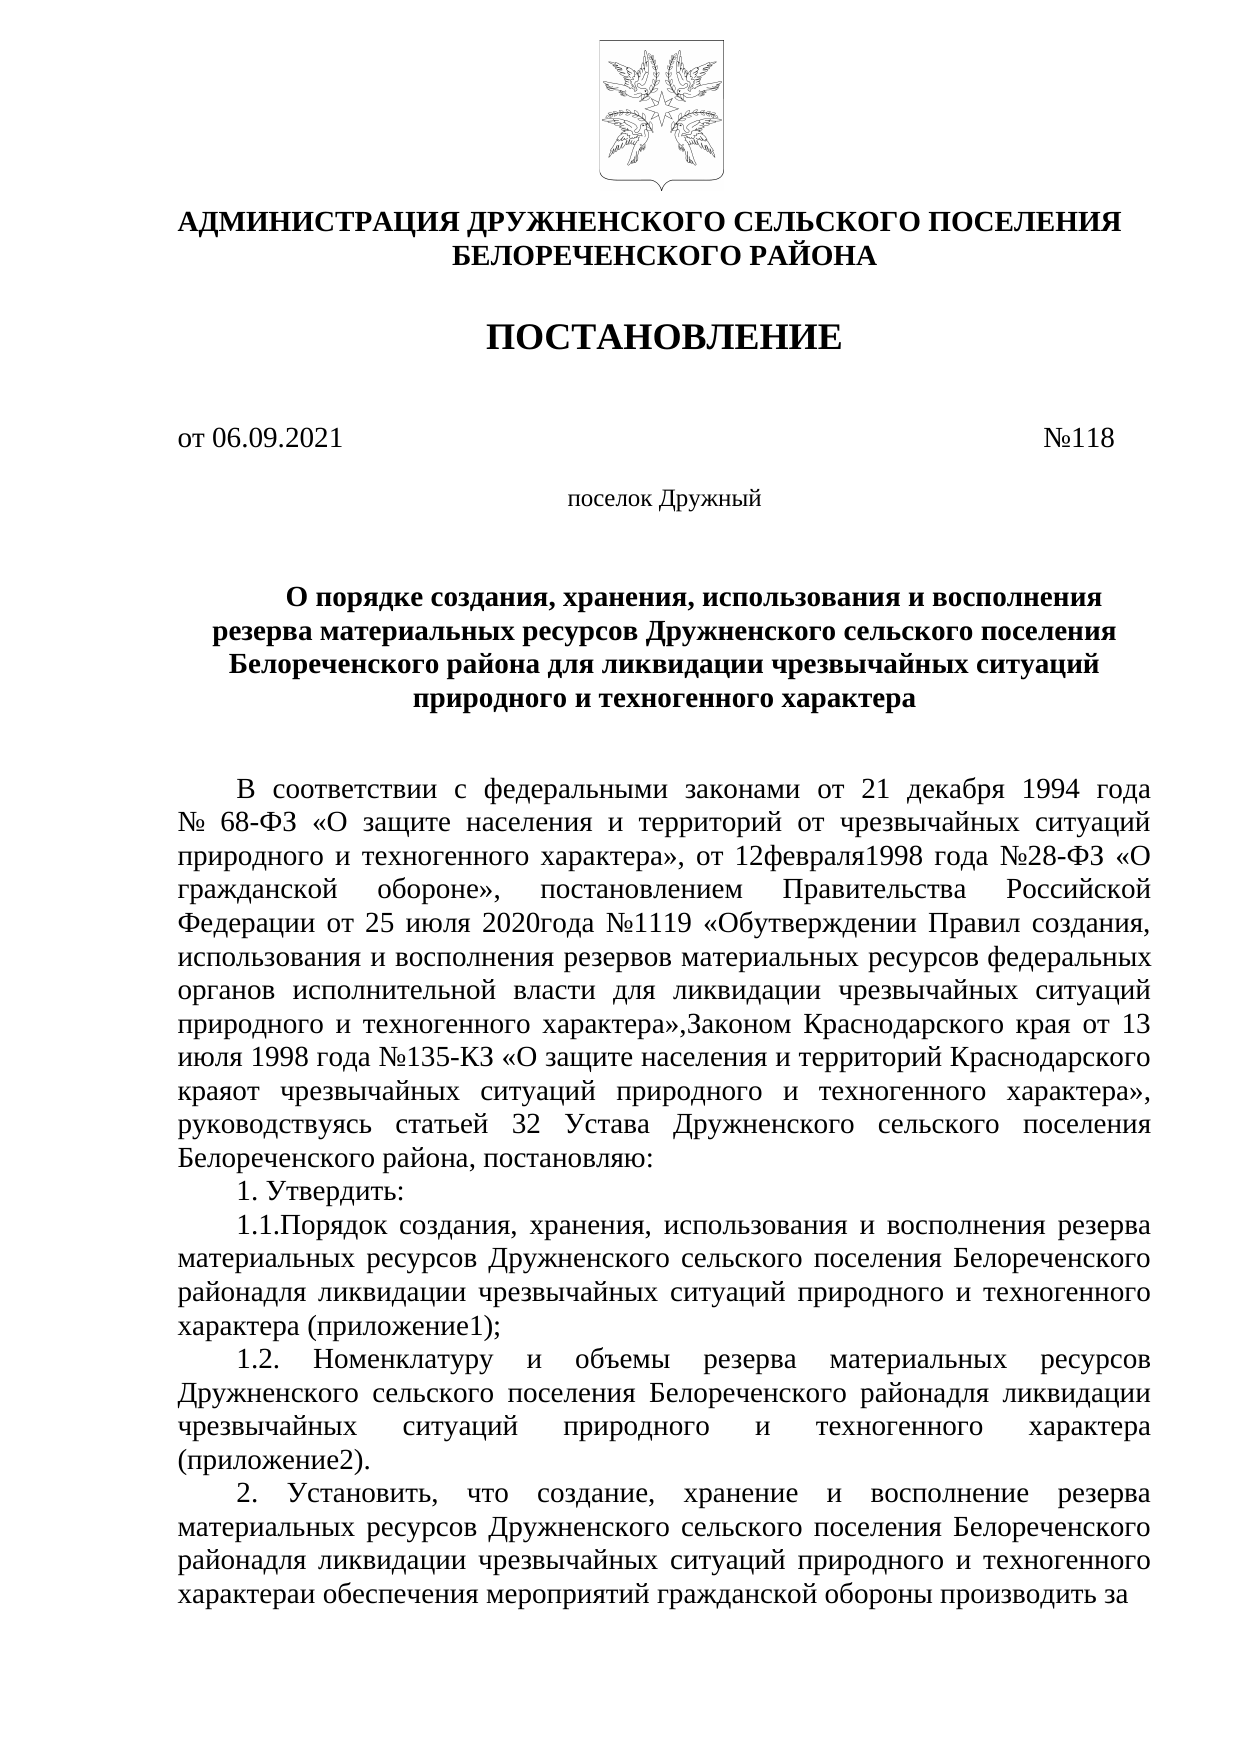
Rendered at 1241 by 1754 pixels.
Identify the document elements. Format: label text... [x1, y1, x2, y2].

text 1. Утвердить: [177, 1173, 1152, 1207]
text от 06.09.2021 №118 [177, 420, 1152, 454]
text ПОСТАНОВЛЕНИЕ [177, 314, 1152, 358]
text В соответствии с федеральными законами от 21 декабря 1994 года № 68-ФЗ «О защите населения и территорий от чрезвычайных ситуаций природного и техногенного характера», от 12февраля1998 года №28-ФЗ «О гражданской обороне», постановлением Правительства Российской Федерации от 25 июля 2020года №1119 «Обутверждении Правил создания, использования и восполнения резервов материальных ресурсов федеральных органов исполнительной власти для ликвидации чрезвычайных ситуаций природного и техногенного характера»,Законом Краснодарского края от 13 июля 1998 года №135-КЗ «О защите населения и территорий Краснодарского краяот чрезвычайных ситуаций природного и техногенного характера», руководствуясь статьей 32 Устава Дружненского сельского поселения Белореченского района, постановляю: [177, 771, 1152, 1173]
text поселок Дружный [177, 483, 1152, 512]
text 2. Установить, что создание, хранение и восполнение резерва материальных ресурсов Дружненского сельского поселения Белореченского районадля ликвидации чрезвычайных ситуаций природного и техногенного характераи обеспечения мероприятий гражданской обороны производить за [177, 1475, 1152, 1609]
text 1.1.Порядок создания, хранения, использования и восполнения резерва материальных ресурсов Дружненского сельского поселения Белореченского районадля ликвидации чрезвычайных ситуаций природного и техногенного характера (приложение1); [177, 1207, 1152, 1341]
text О порядке создания, хранения, использования и восполнения резерва материальных ресурсов Дружненского сельского поселения Белореченского района для ликвидации чрезвычайных ситуаций природного и техногенного характера [177, 579, 1152, 713]
text АДМИНИСТРАЦИЯ ДРУЖНЕНСКОГО СЕЛЬСКОГО ПОСЕЛЕНИЯ [177, 204, 1152, 238]
text БЕЛОРЕЧЕНСКОГО РАЙОНА [177, 238, 1152, 271]
text 1.2. Номенклатуру и объемы резерва материальных ресурсов Дружненского сельского поселения Белореченского районадля ликвидации чрезвычайных ситуаций природного и техногенного характера (приложение2). [177, 1341, 1152, 1475]
